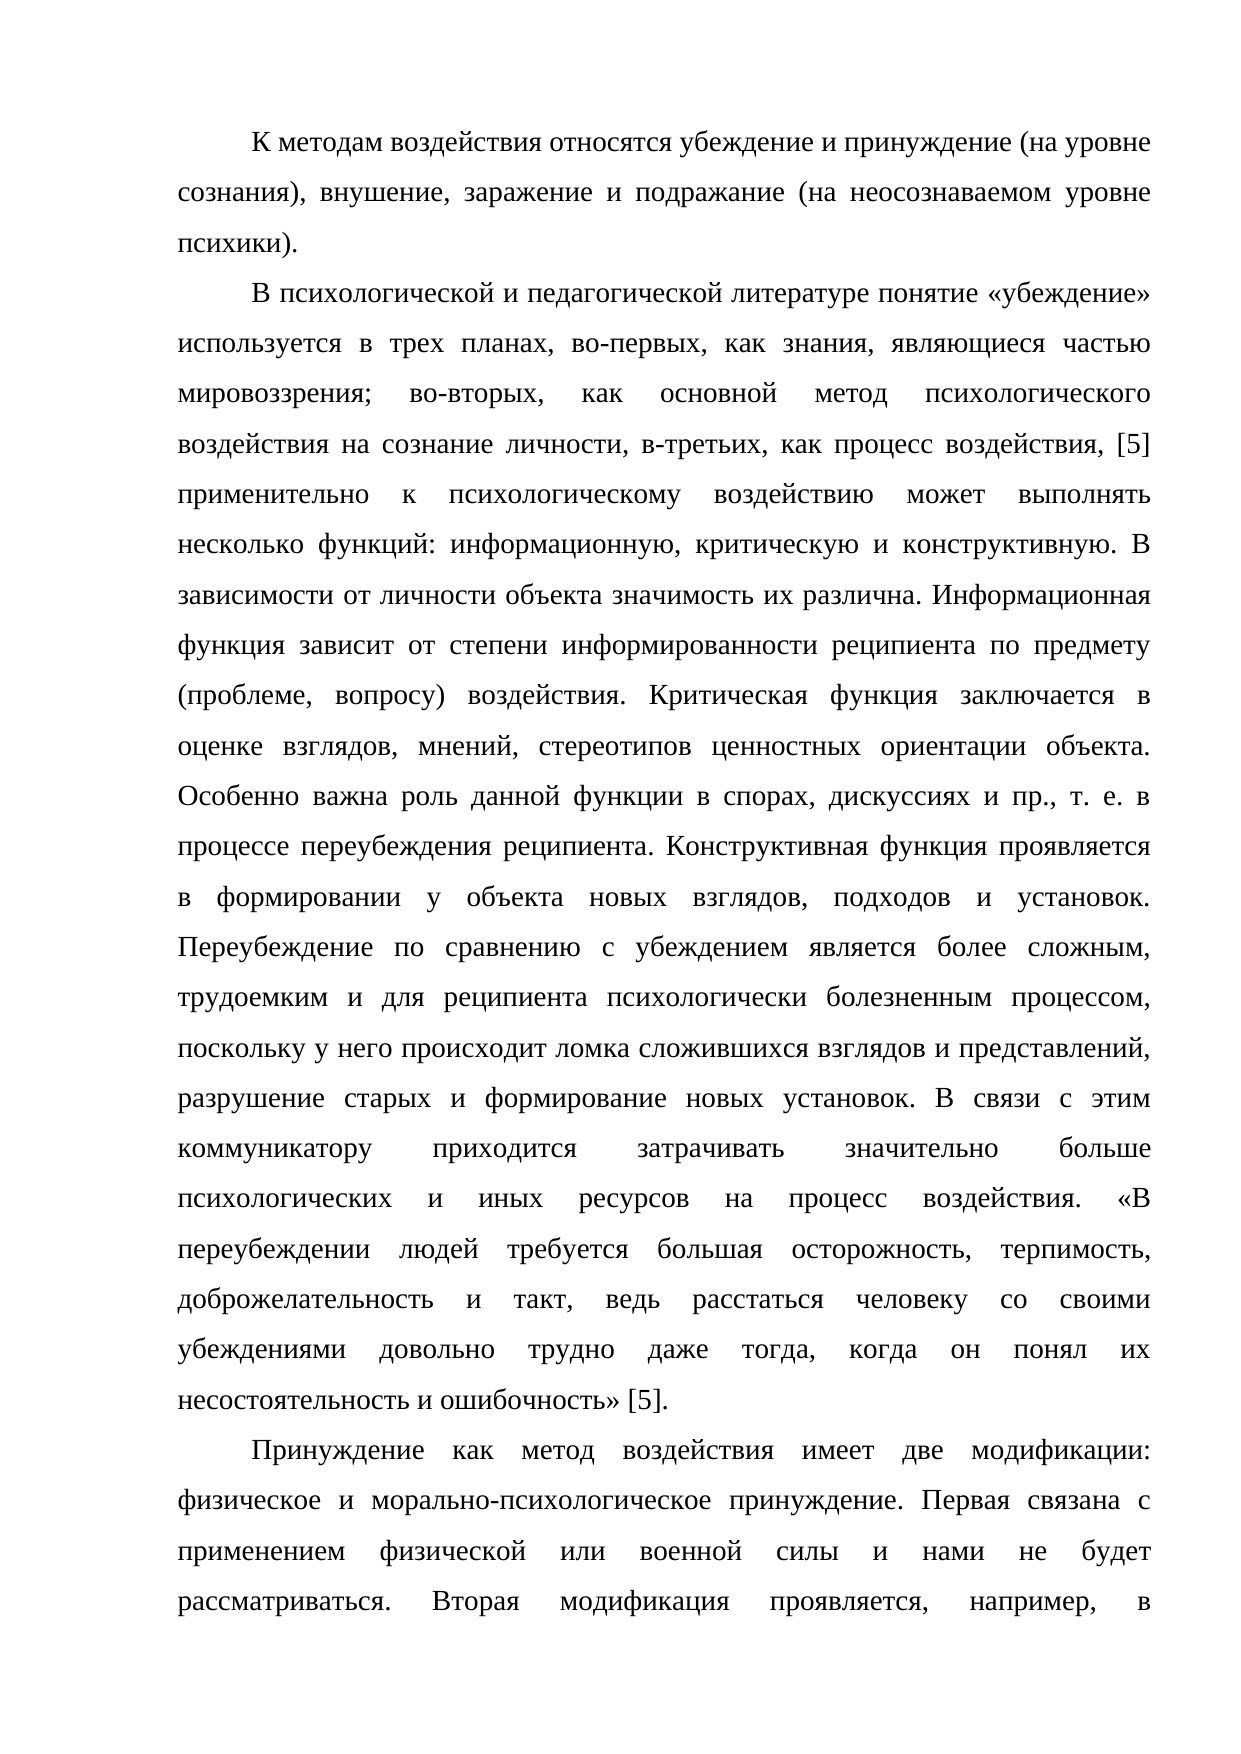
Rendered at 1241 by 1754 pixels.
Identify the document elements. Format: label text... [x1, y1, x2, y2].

text В психологической и педагогической литературе понятие «убеждение» используется в трех планах, во-первых, как знания, являющиеся частью мировоззрения; во-вторых, как основной метод психологического воздействия на сознание личности, в-третьих, как процесс воздействия, [5] применительно к психологическому воздействию может выполнять несколько функций: информационную, критическую и конструктивную. В зависимости от личности объекта значимость их различна. Информационная функция зависит от степени информированности реципиента по предмету (проблеме, вопросу) воздействия. Критическая функция заключается в оценке взглядов, мнений, стереотипов ценностных ориентации объекта. Особенно важна роль данной функции в спорах, дискуссиях и пр., т. е. в процессе переубеждения реципиента. Конструктивная функция проявляется в формировании у объекта новых взглядов, подходов и установок. Переубеждение по сравнению с убеждением является более сложным, трудоемким и для реципиента психологически болезненным процессом, поскольку у него происходит ломка сложившихся взглядов и представлений, разрушение старых и формирование новых установок. В связи с этим коммуникатору приходится затрачивать значительно больше психологических и иных ресурсов на процесс воздействия. «В переубеждении людей требуется большая осторожность, терпимость, доброжелательность и такт, ведь расстаться человеку со своими убеждениями довольно трудно даже тогда, когда он понял их несостоятельность и ошибочность» [5]. [177, 275, 1152, 1415]
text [177, 1432, 1152, 1617]
text К методам воздействия относятся убеждение и принуждение (на уровне сознания), внушение, заражение и подражание (на неосознаваемом уровне психики). [177, 124, 1152, 258]
